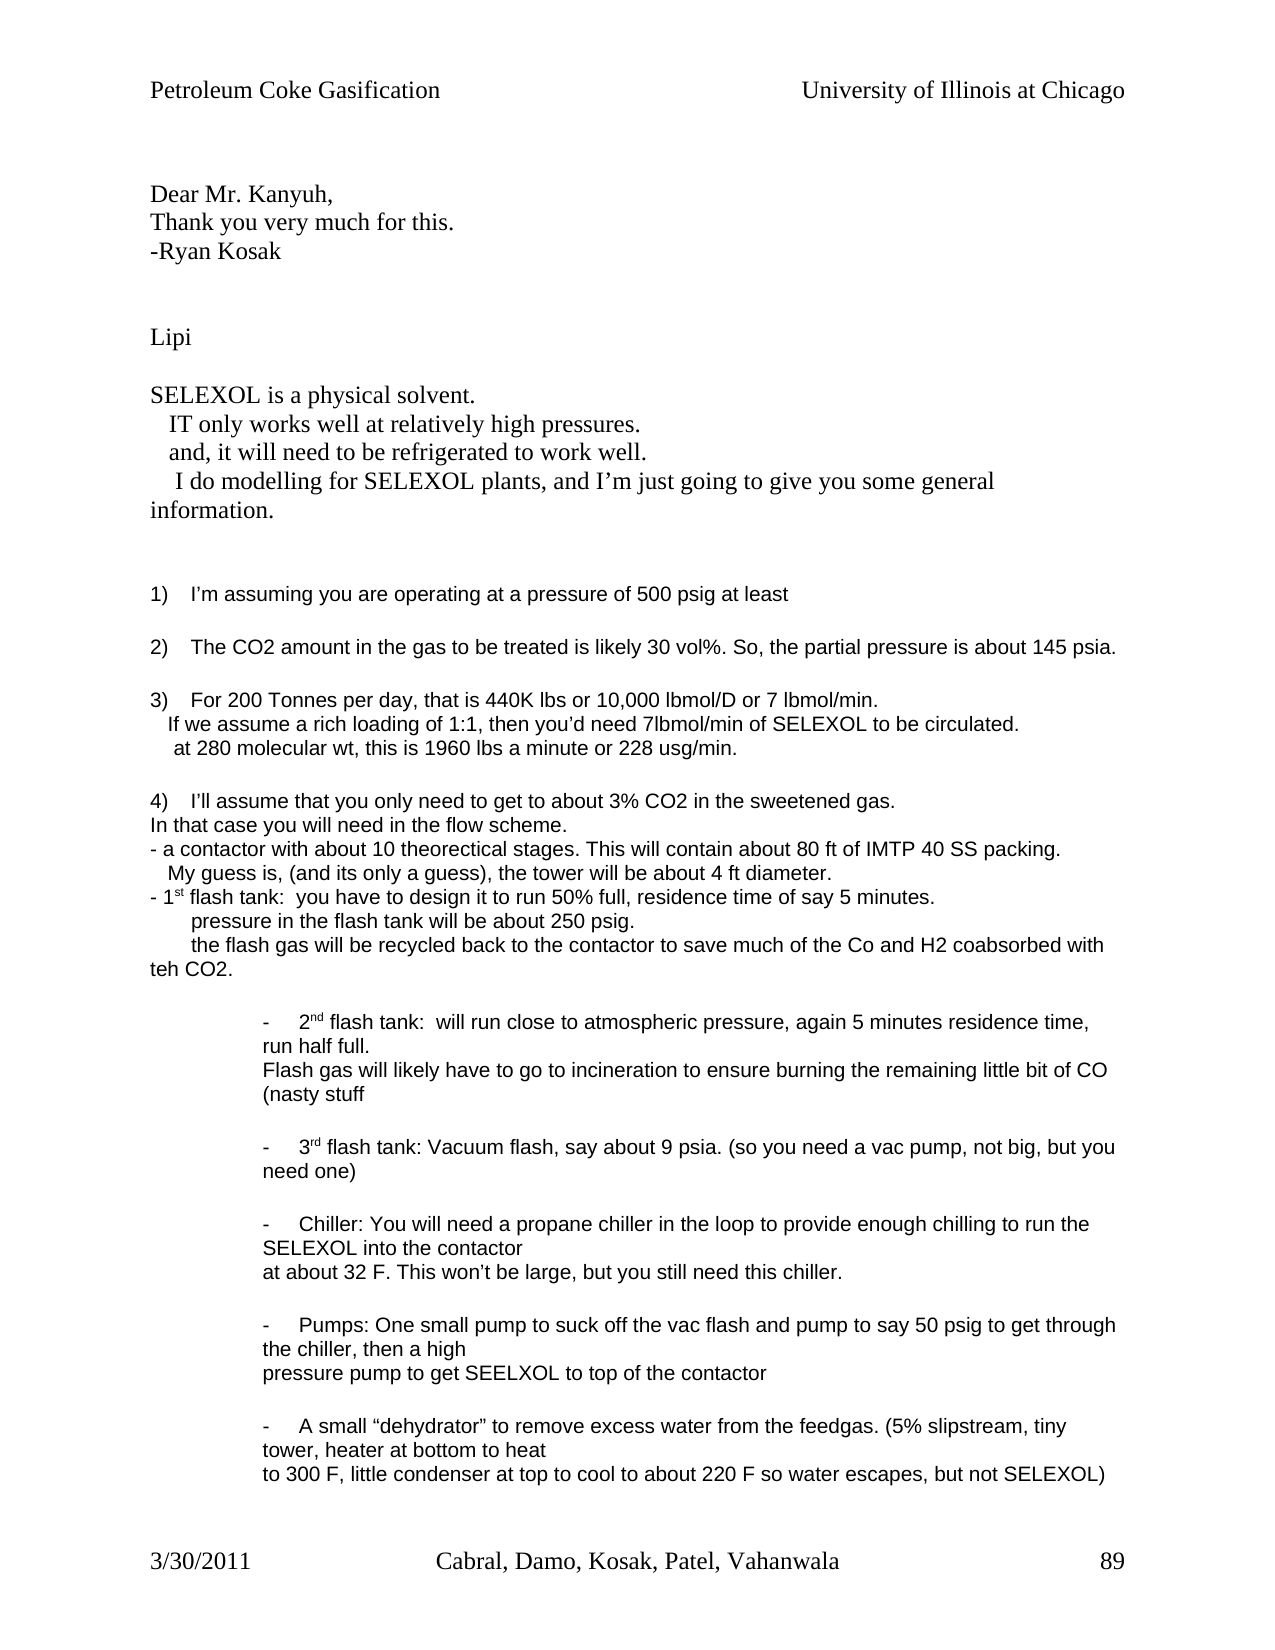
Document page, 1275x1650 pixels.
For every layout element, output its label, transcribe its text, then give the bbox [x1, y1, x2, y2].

text I do modelling for SELEXOL plants, and I’m just going to give you some general information. [150, 466, 1125, 524]
text 1) I’m assuming you are operating at a pressure of 500 psig at least [150, 582, 1125, 606]
text - 3rd flash tank: Vacuum flash, say about 9 psia. (so you need a vac pump, not big, but you need one) [262, 1135, 1125, 1183]
text 3) For 200 Tonnes per day, that is 440K lbs or 10,000 lbmol/D or 7 lbmol/min. If we assume a rich loading of 1:1, then you’d need 7lbmol/min of SELEXOL to be circulated. at 280 molecular wt, this is 1960 lbs a minute or 228 usg/min. [150, 688, 1125, 760]
text 2) The CO2 amount in the gas to be treated is likely 30 vol%. So, the partial pressure is about 145 psia. [150, 635, 1125, 659]
text Lipi [150, 322, 1125, 351]
text IT only works well at relatively high pressures. and, it will need to be refrigerated to work well. [150, 409, 1125, 466]
text Thank you very much for this. [150, 207, 1125, 236]
text - A small “dehydrator” to remove excess water from the feedgas. (5% slipstream, tiny tower, heater at bottom to heat to 300 F, little condenser at top to cool to about 220 F so water escapes, but not SELEXOL) [262, 1414, 1125, 1486]
text SELEXOL is a physical solvent. [150, 380, 1125, 409]
text - Chiller: You will need a propane chiller in the loop to provide enough chilling to run the SELEXOL into the contactor at about 32 F. This won’t be large, but you still need this chiller. [262, 1212, 1125, 1284]
text -Ryan Kosak [150, 236, 1125, 265]
text - 2nd flash tank: will run close to atmospheric pressure, again 5 minutes residence time, run half full. Flash gas will likely have to go to incineration to ensure burning the remaining little bit of CO (nasty stuff [262, 1010, 1125, 1106]
text - Pumps: One small pump to suck off the vac flash and pump to say 50 psig to get through the chiller, then a high pressure pump to get SEELXOL to top of the contactor [262, 1313, 1125, 1385]
text Dear Mr. Kanyuh, [150, 179, 1125, 207]
text 4) I’ll assume that you only need to get to about 3% CO2 in the sweetened gas. In that case you will need in the flow scheme. - a contactor with about 10 theorectical stages. This will contain about 80 ft of IMTP 40 SS packing. My guess is, (and its only a guess), the tower will be about 4 ft diameter. - 1st flash tank: you have to design it to run 50% full, residence time of say 5 minutes. pressure in the flash tank will be about 250 psig. the flash gas will be recycled back to the contactor to save much of the Co and H2 coabsorbed with teh CO2. [150, 789, 1125, 981]
